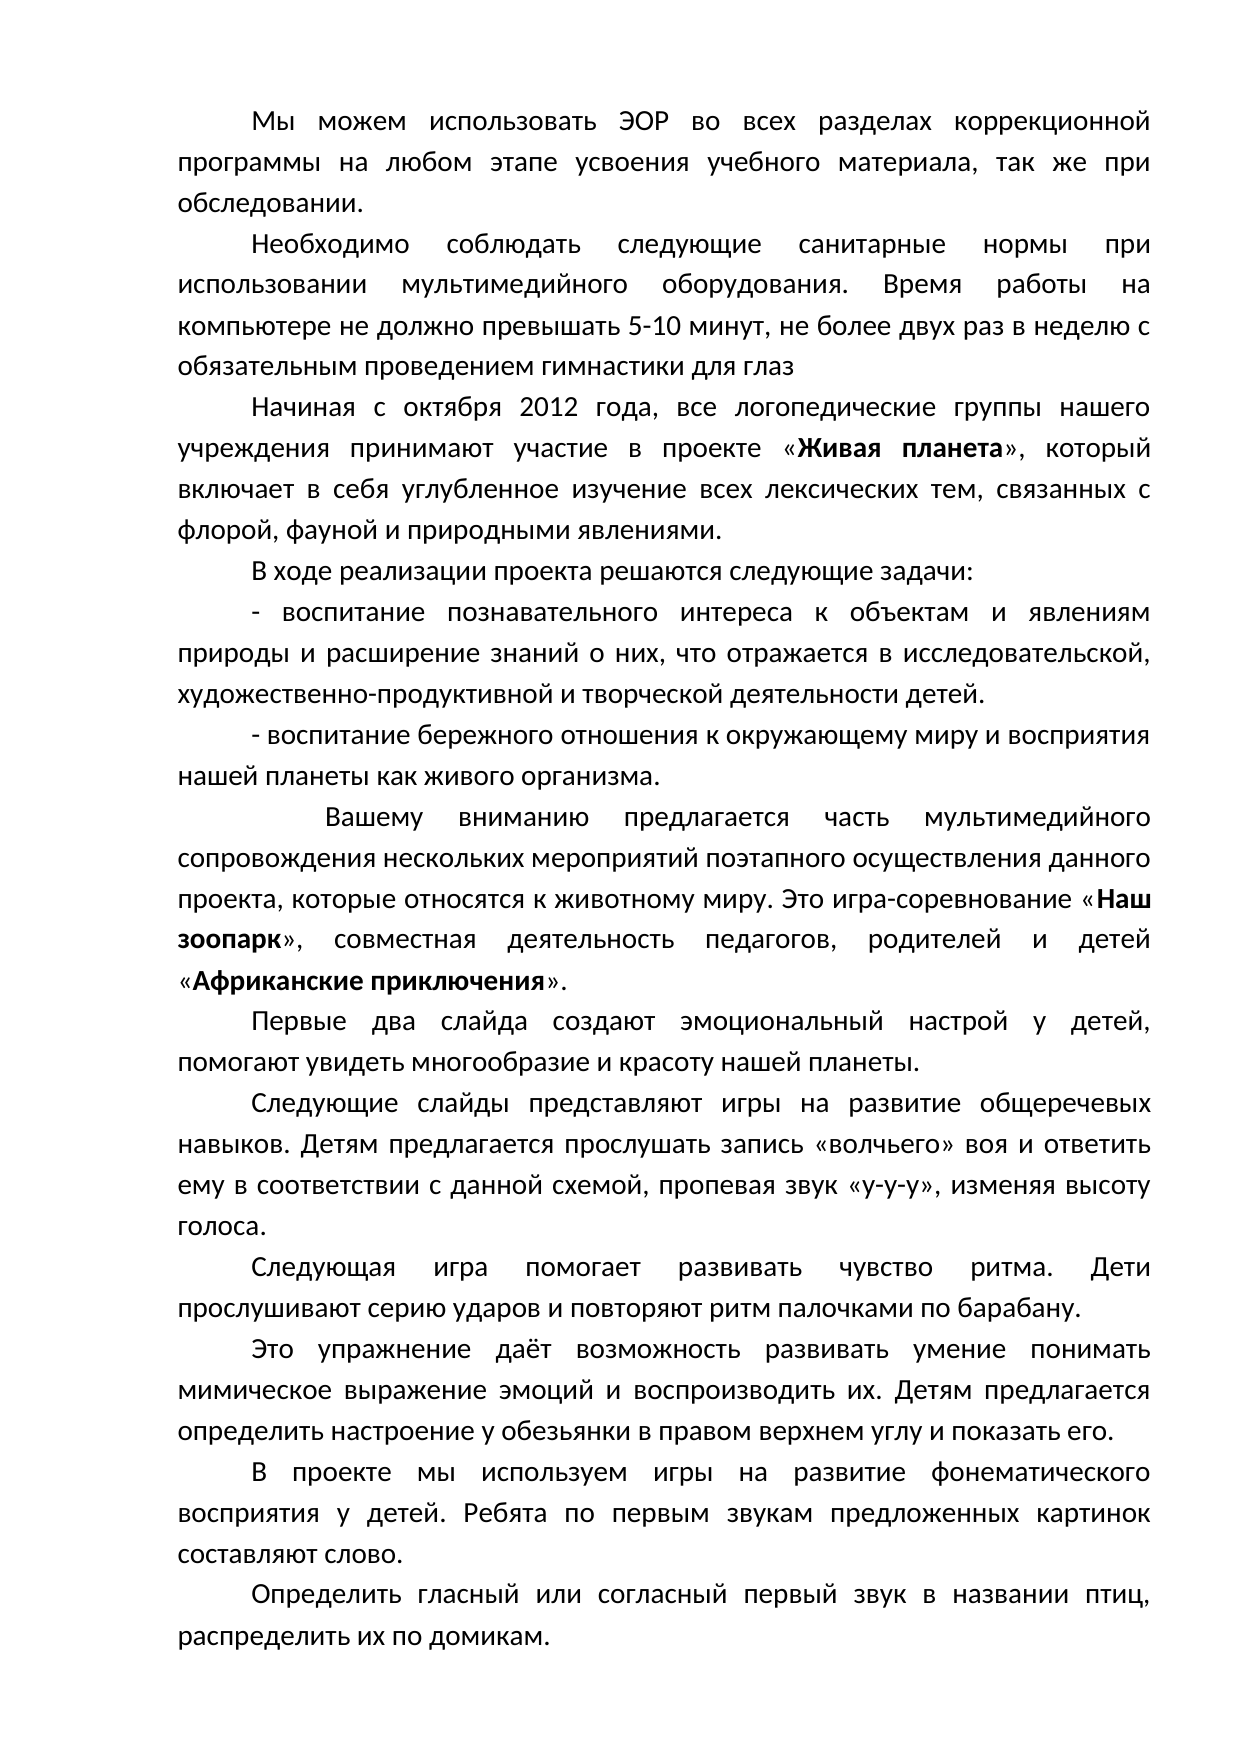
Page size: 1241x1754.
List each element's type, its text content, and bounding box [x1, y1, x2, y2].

text Начиная с октября 2012 года, все логопедические группы нашего учреждения принимают участие в проекте «Живая планета», который включает в себя углубленное изучение всех лексических тем, связанных с флорой, фауной и природными явлениями. [177, 388, 1152, 547]
text Мы можем использовать ЭОР во всех разделах коррекционной программы на любом этапе усвоения учебного материала, так же при обследовании. [177, 102, 1152, 219]
text Следующие слайды представляют игры на развитие общеречевых навыков. Детям предлагается прослушать запись «волчьего» воя и ответить ему в соответствии с данной схемой, пропевая звук «у-у-у», изменяя высоту голоса. [177, 1084, 1152, 1243]
text Вашему вниманию предлагается часть мультимедийного сопровождения нескольких мероприятий поэтапного осуществления данного проекта, которые относятся к животному миру. Это игра-соревнование «Наш зоопарк», совместная деятельность педагогов, родителей и детей «Африканские приключения». [177, 798, 1152, 997]
text Определить гласный или согласный первый звук в названии птиц, распределить их по домикам. [177, 1576, 1152, 1652]
text Следующая игра помогает развивать чувство ритма. Дети прослушивают серию ударов и повторяют ритм палочками по барабану. [177, 1248, 1152, 1325]
text Это упражнение даёт возможность развивать умение понимать мимическое выражение эмоций и воспроизводить их. Детям предлагается определить настроение у обезьянки в правом верхнем углу и показать его. [177, 1330, 1152, 1447]
text В проекте мы используем игры на развитие фонематического восприятия у детей. Ребята по первым звукам предложенных картинок составляют слово. [177, 1453, 1152, 1570]
text Необходимо соблюдать следующие санитарные нормы при использовании мультимедийного оборудования. Время работы на компьютере не должно превышать 5-10 минут, не более двух раз в неделю с обязательным проведением гимнастики для глаз [177, 225, 1152, 383]
text - воспитание бережного отношения к окружающему миру и восприятия нашей планеты как живого организма. [177, 716, 1152, 792]
text Первые два слайда создают эмоциональный настрой у детей, помогают увидеть многообразие и красоту нашей планеты. [177, 1002, 1152, 1079]
text В ходе реализации проекта решаются следующие задачи: [177, 552, 1152, 588]
text - воспитание познавательного интереса к объектам и явлениям природы и расширение знаний о них, что отражается в исследовательской, художественно-продуктивной и творческой деятельности детей. [177, 593, 1152, 711]
